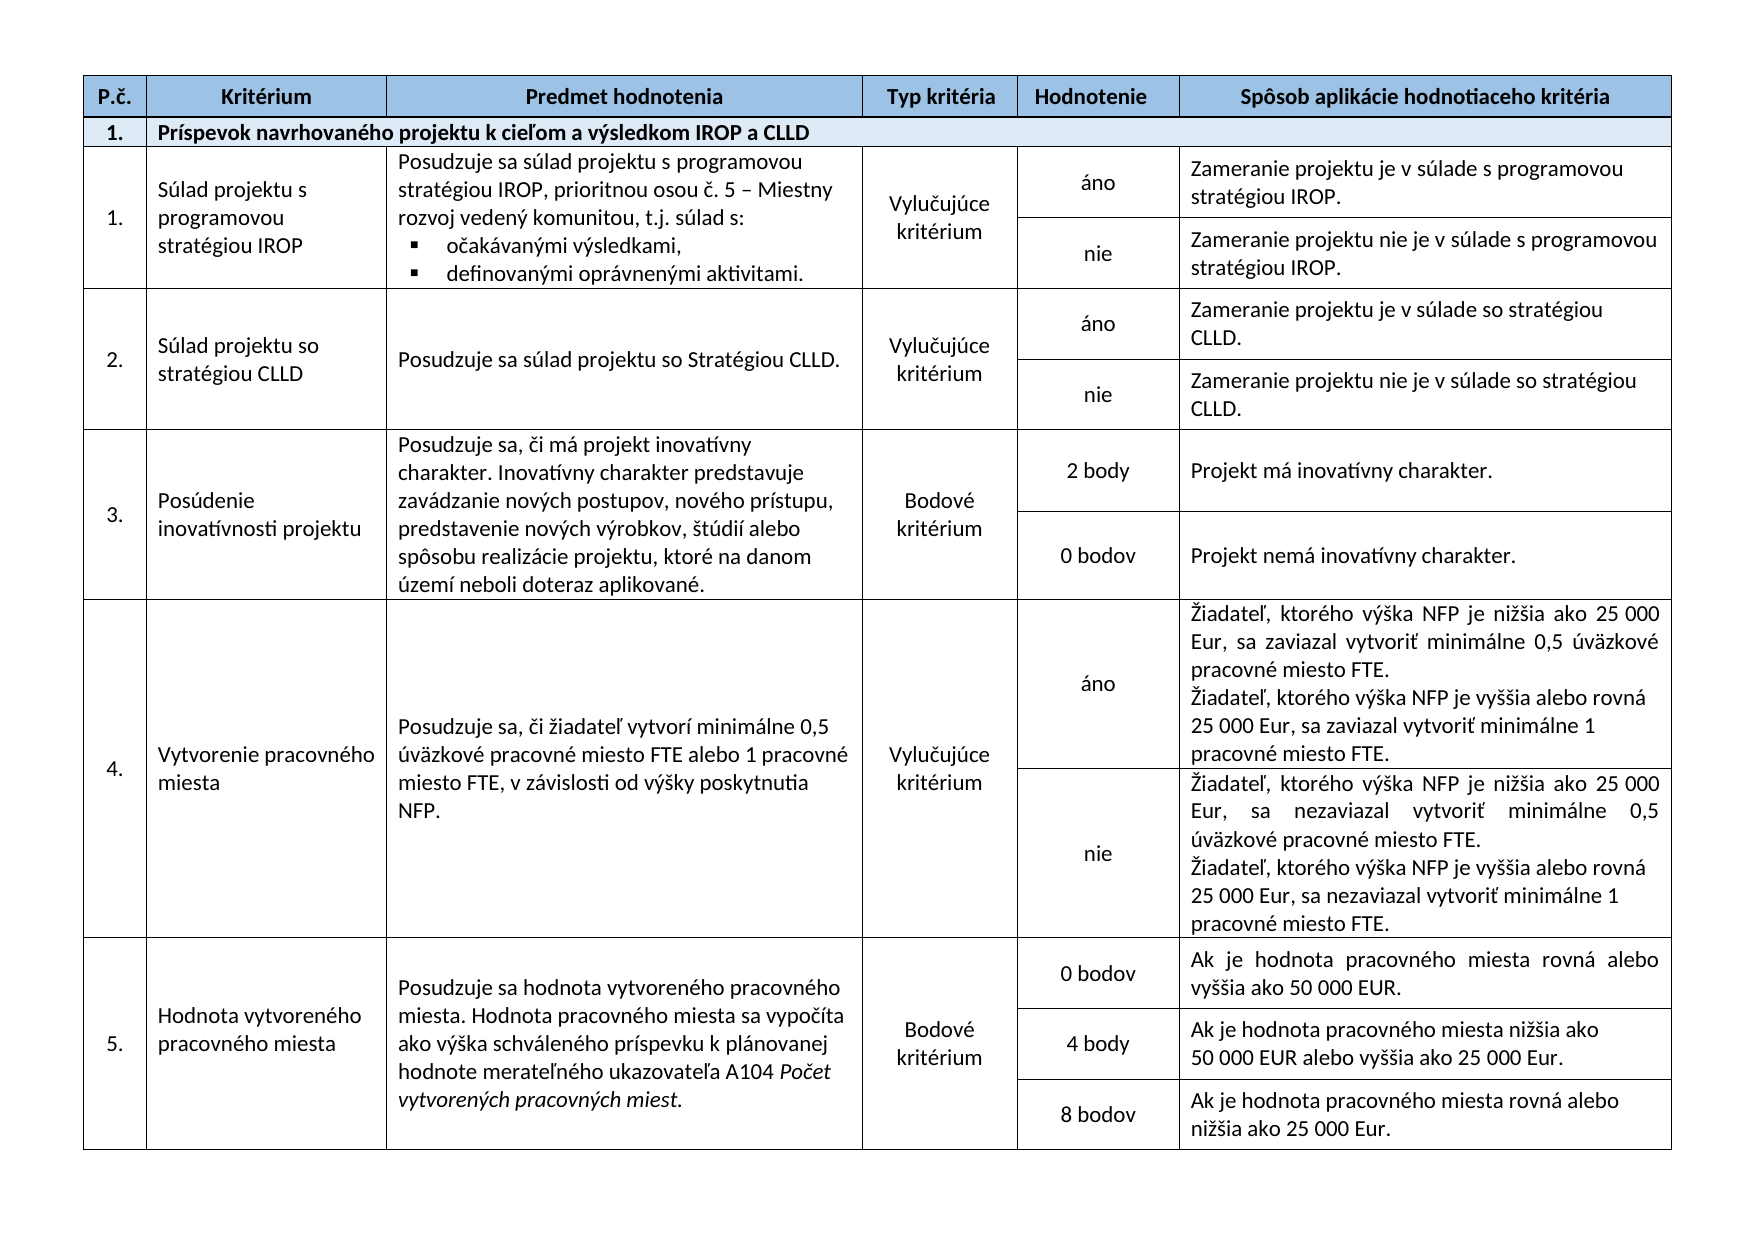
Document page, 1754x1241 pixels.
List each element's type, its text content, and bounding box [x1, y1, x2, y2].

table_header Predmet hodnotenia [387, 76, 862, 116]
table_cell 1. [84, 147, 146, 288]
table_cell Posudzuje sa súlad projektu s programovou stratégiou IROP, prioritnou osou č. 5 – Miestny rozvoj vedený komunitou, t.j. súlad s: očakávanými výsledkami, definovanými oprávnenými aktivitami. [387, 147, 862, 288]
table_cell áno [1018, 600, 1179, 768]
table_cell Príspevok navrhovaného projektu k cieľom a výsledkom IROP a CLLD [147, 118, 1671, 146]
table_cell Ak je hodnota pracovného miesta rovná alebo nižšia ako 25 000 Eur. [1180, 1080, 1671, 1149]
table_cell 8 bodov [1018, 1080, 1179, 1149]
table_cell Súlad projektu s programovou stratégiou IROP [147, 147, 386, 288]
table_cell Bodové kritérium [863, 430, 1017, 598]
table_cell 1. [84, 118, 146, 146]
table_cell Bodové kritérium [863, 938, 1017, 1149]
table_cell Vylučujúce kritérium [863, 147, 1017, 288]
table_cell Posudzuje sa, či žiadateľ vytvorí minimálne 0,5 úväzkové pracovné miesto FTE alebo 1 pracovné miesto FTE, v závislosti od výšky poskytnutia NFP. [387, 600, 862, 937]
table_cell Posudzuje sa hodnota vytvoreného pracovného miesta. Hodnota pracovného miesta sa vypočíta ako výška schváleného príspevku k plánovanej hodnote merateľného ukazovateľa A104 Počet vytvorených pracovných miest. [387, 938, 862, 1149]
table_cell Posudzuje sa, či má projekt inovatívny charakter. Inovatívny charakter predstavuje zavádzanie nových postupov, nového prístupu, predstavenie nových výrobkov, štúdií alebo spôsobu realizácie projektu, ktoré na danom území neboli doteraz aplikované. [387, 430, 862, 598]
table_cell Ak je hodnota pracovného miesta nižšia ako 50 000 EUR alebo vyššia ako 25 000 Eur. [1180, 1009, 1671, 1078]
table_cell Žiadateľ, ktorého výška NFP je nižšia ako 25 000 Eur, sa nezaviazal vytvoriť minimálne 0,5 úväzkové pracovné miesto FTE. Žiadateľ, ktorého výška NFP je vyššia alebo rovná 25 000 Eur, sa nezaviazal vytvoriť minimálne 1 pracovné miesto FTE. [1180, 769, 1671, 937]
table_cell Projekt nemá inovatívny charakter. [1180, 512, 1671, 598]
table_header Typ kritéria [863, 76, 1017, 116]
table_cell Projekt má inovatívny charakter. [1180, 430, 1671, 511]
table_cell Zameranie projektu je v súlade so stratégiou CLLD. [1180, 289, 1671, 358]
table_cell 0 bodov [1018, 512, 1179, 598]
table_cell Posúdenie inovatívnosti projektu [147, 430, 386, 598]
table_cell 0 bodov [1018, 938, 1179, 1008]
table_cell Vylučujúce kritérium [863, 289, 1017, 429]
table_cell 2 body [1018, 430, 1179, 511]
table_cell 2. [84, 289, 146, 429]
table_cell 3. [84, 430, 146, 598]
table_cell áno [1018, 289, 1179, 358]
table_cell Súlad projektu so stratégiou CLLD [147, 289, 386, 429]
table_cell Vytvorenie pracovného miesta [147, 600, 386, 937]
table_cell Zameranie projektu je v súlade s programovou stratégiou IROP. [1180, 147, 1671, 217]
table_cell 4 body [1018, 1009, 1179, 1078]
table_header P.č. [84, 76, 146, 116]
table_header Kritérium [147, 76, 386, 116]
table_cell 4. [84, 600, 146, 937]
table_header Spôsob aplikácie hodnotiaceho kritéria [1180, 76, 1671, 116]
table_cell áno [1018, 147, 1179, 217]
table_cell nie [1018, 360, 1179, 429]
table_cell Ak je hodnota pracovného miesta rovná alebo vyššia ako 50 000 EUR. [1180, 938, 1671, 1008]
table_cell Zameranie projektu nie je v súlade s programovou stratégiou IROP. [1180, 218, 1671, 288]
table_cell Žiadateľ, ktorého výška NFP je nižšia ako 25 000 Eur, sa zaviazal vytvoriť minimálne 0,5 úväzkové pracovné miesto FTE. Žiadateľ, ktorého výška NFP je vyššia alebo rovná 25 000 Eur, sa zaviazal vytvoriť minimálne 1 pracovné miesto FTE. [1180, 600, 1671, 768]
table_cell nie [1018, 218, 1179, 288]
table_cell Vylučujúce kritérium [863, 600, 1017, 937]
table_cell Posudzuje sa súlad projektu so Stratégiou CLLD. [387, 289, 862, 429]
table_cell Zameranie projektu nie je v súlade so stratégiou CLLD. [1180, 360, 1671, 429]
table_cell 5. [84, 938, 146, 1149]
table_cell Hodnota vytvoreného pracovného miesta [147, 938, 386, 1149]
table_header Hodnotenie [1018, 76, 1179, 116]
table_cell nie [1018, 769, 1179, 937]
